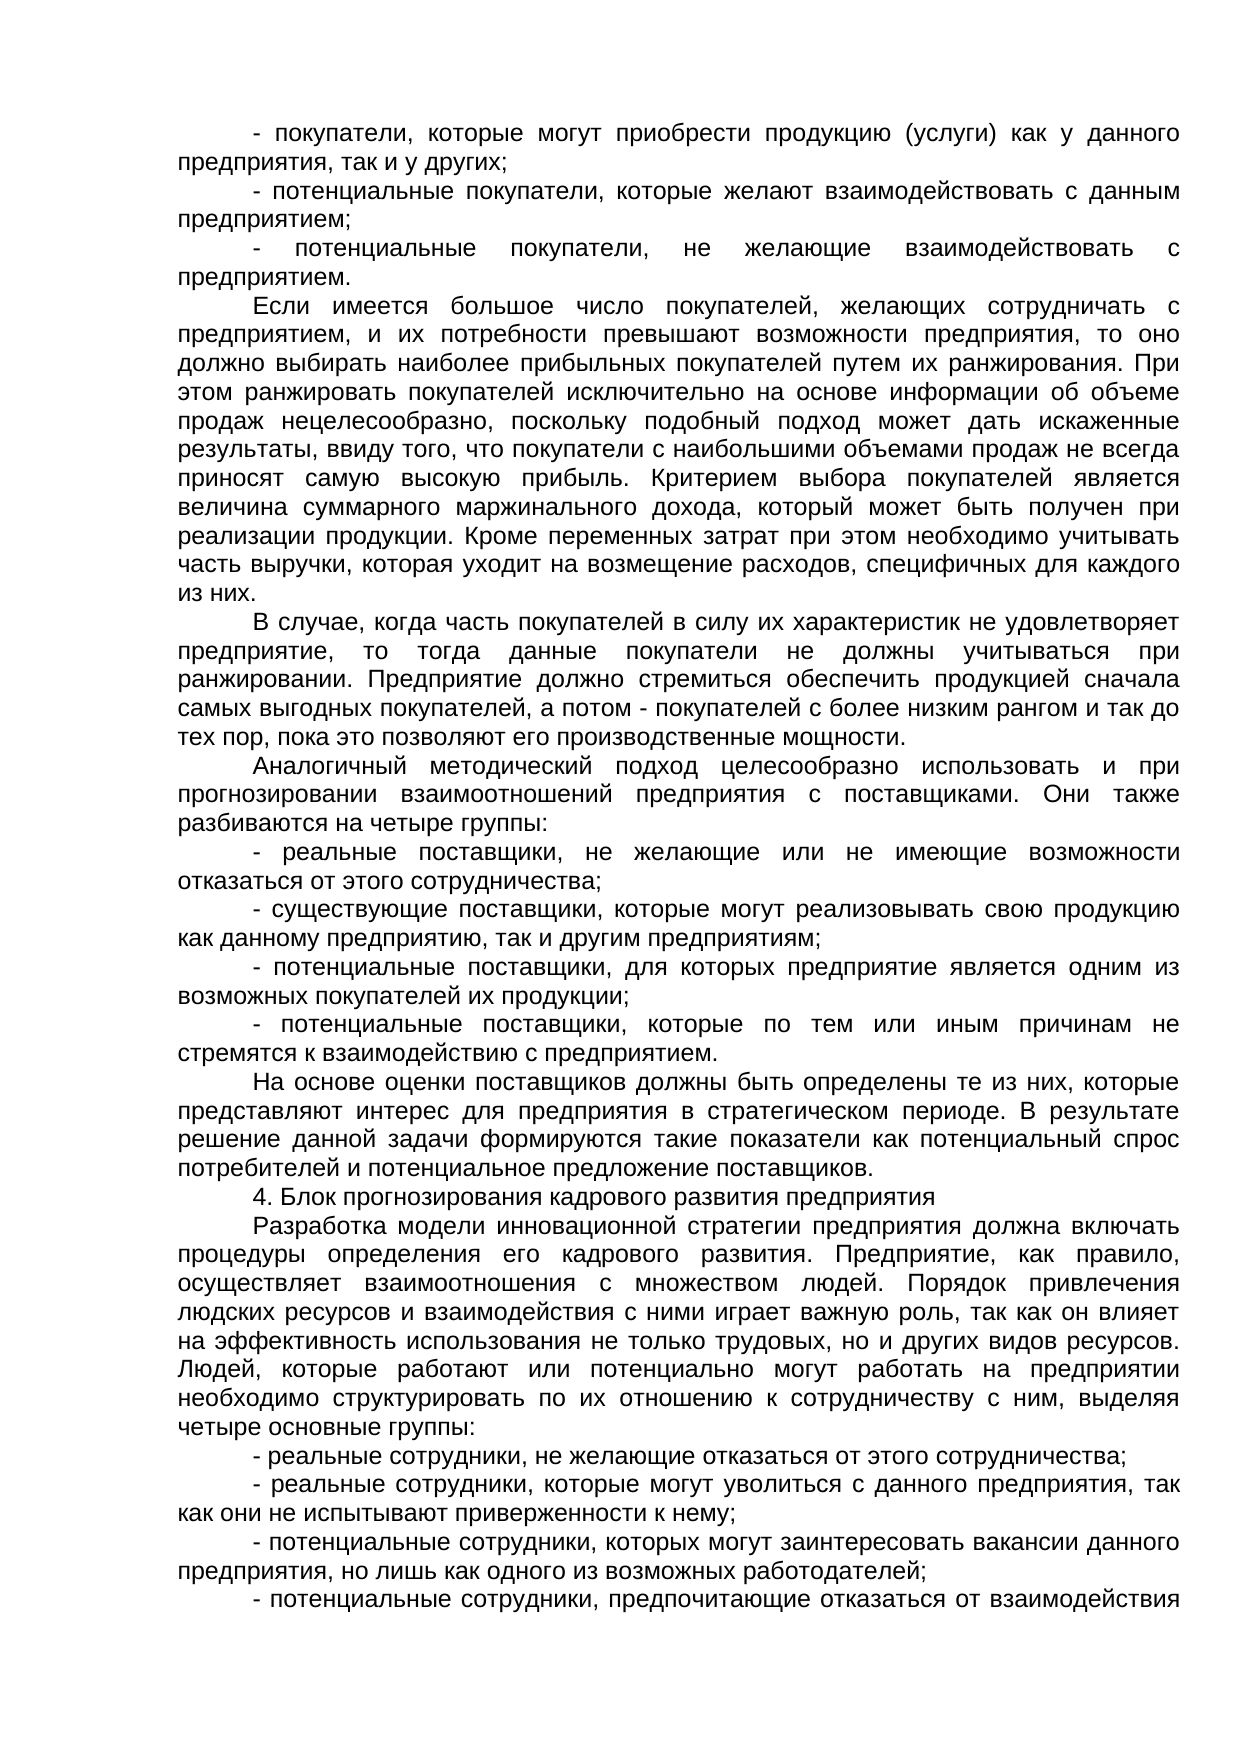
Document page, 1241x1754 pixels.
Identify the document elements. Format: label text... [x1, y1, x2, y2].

text - потенциальные поставщики, которые по тем или иным причинам не стремятся к взаимодействию с предприятием. [177, 1009, 1181, 1067]
text - реальные сотрудники, не желающие отказаться от этого сотрудничества; [177, 1441, 1181, 1469]
text - реальные поставщики, не желающие или не имеющие возможности отказаться от этого сотрудничества; [177, 837, 1181, 894]
text На основе оценки поставщиков должны быть определены те из них, которые представляют интерес для предприятия в стратегическом периоде. В результате решение данной задачи формируются такие показатели как потенциальный спрос потребителей и потенциальное предложение поставщиков. [177, 1067, 1181, 1182]
text Если имеется большое число покупателей, желающих сотрудничать с предприятием, и их потребности превышают возможности предприятия, то оно должно выбирать наиболее прибыльных покупателей путем их ранжирования. При этом ранжировать покупателей исключительно на основе информации об объеме продаж нецелесообразно, поскольку подобный подход может дать искаженные результаты, ввиду того, что покупатели с наибольшими объемами продаж не всегда приносят самую высокую прибыль. Критерием выбора покупателей является величина суммарного маржинального дохода, который может быть получен при реализации продукции. Кроме переменных затрат при этом необходимо учитывать часть выручки, которая уходит на возмещение расходов, специфичных для каждого из них. [177, 291, 1181, 607]
text - потенциальные покупатели, не желающие взаимодействовать с предприятием. [177, 233, 1181, 291]
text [177, 1584, 1181, 1613]
text - существующие поставщики, которые могут реализовывать свою продукцию как данному предприятию, так и другим предприятиям; [177, 894, 1181, 952]
text Аналогичный методический подход целесообразно использовать и при прогнозировании взаимоотношений предприятия с поставщиками. Они также разбиваются на четыре группы: [177, 751, 1181, 837]
text 4. Блок прогнозирования кадрового развития предприятия [177, 1182, 1181, 1211]
text - реальные сотрудники, которые могут уволиться с данного предприятия, так как они не испытывают приверженности к нему; [177, 1469, 1181, 1527]
text - потенциальные сотрудники, которых могут заинтересовать вакансии данного предприятия, но лишь как одного из возможных работодателей; [177, 1527, 1181, 1584]
text - потенциальные покупатели, которые желают взаимодействовать с данным предприятием; [177, 176, 1181, 233]
text - покупатели, которые могут приобрести продукцию (услуги) как у данного предприятия, так и у других; [177, 118, 1181, 176]
text - потенциальные поставщики, для которых предприятие является одним из возможных покупателей их продукции; [177, 952, 1181, 1009]
text Разработка модели инновационной стратегии предприятия должна включать процедуры определения его кадрового развития. Предприятие, как правило, осуществляет взаимоотношения с множеством людей. Порядок привлечения людских ресурсов и взаимодействия с ними играет важную роль, так как он влияет на эффективность использования не только трудовых, но и других видов ресурсов. Людей, которые работают или потенциально могут работать на предприятии необходимо структурировать по их отношению к сотрудничеству с ним, выделяя четыре основные группы: [177, 1211, 1181, 1441]
text В случае, когда часть покупателей в силу их характеристик не удовлетворяет предприятие, то тогда данные покупатели не должны учитываться при ранжировании. Предприятие должно стремиться обеспечить продукцией сначала самых выгодных покупателей, а потом - покупателей с более низким рангом и так до тех пор, пока это позволяют его производственные мощности. [177, 607, 1181, 751]
